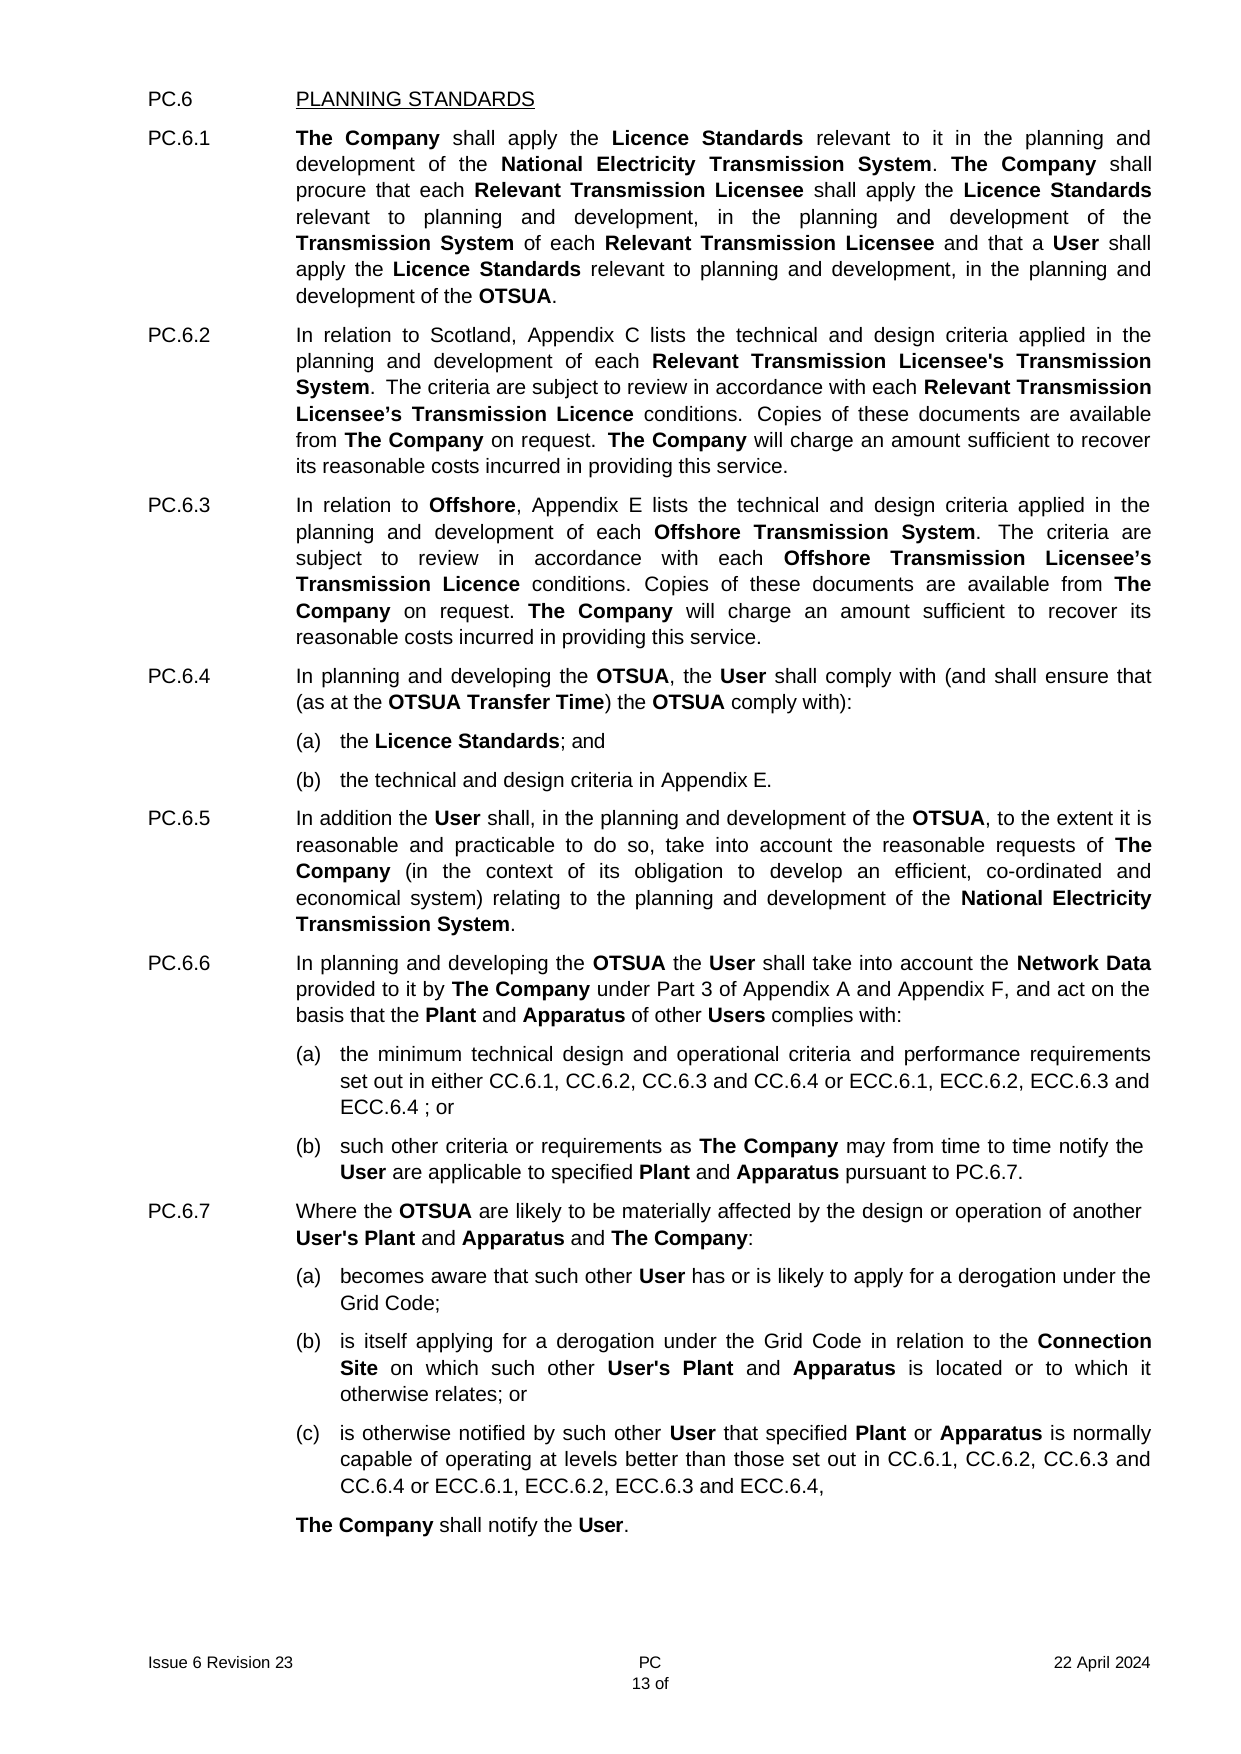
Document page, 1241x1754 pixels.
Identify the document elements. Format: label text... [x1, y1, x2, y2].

text User's Plant and Apparatus and The Company: [296, 1225, 1188, 1249]
list becomes aware that such other User has or is likely to apply for a derogation under the Grid Code; [296, 1264, 1152, 1314]
text PC.6.3 In relation to Offshore, Appendix E lists the technical and design criteria applied in the planning and development of each Offshore Transmission System. The criteria are subject to review in accordance with each Offshore Transmission Licensee’s Transmission Licence conditions. Copies of these documents are available from The Company on request. The Company will charge an amount sufficient to recover its reasonable costs incurred in providing this service. [148, 493, 1152, 649]
text PC.6.7 Where the OTSUA are likely to be materially affected by the design or operation of another [148, 1199, 1188, 1223]
text PC.6.2 In relation to Scotland, Appendix C lists the technical and design criteria applied in the planning and development of each Relevant Transmission Licensee's Transmission System. The criteria are subject to review in accordance with each Relevant Transmission Licensee’s Transmission Licence conditions. Copies of these documents are available from The Company on request. The Company will charge an amount sufficient to recover its reasonable costs incurred in providing this service. [148, 322, 1152, 478]
text PC.6.5 In addition the User shall, in the planning and development of the OTSUA, to the extent it is reasonable and practicable to do so, take into account the reasonable requests of The Company (in the context of its obligation to develop an efficient, co-ordinated and economical system) relating to the planning and development of the National Electricity Transmission System. [148, 806, 1152, 936]
list the minimum technical design and operational criteria and performance requirements set out in either CC.6.1, CC.6.2, CC.6.3 and CC.6.4 or ECC.6.1, ECC.6.2, ECC.6.3 and ECC.6.4 ; or [296, 1042, 1152, 1119]
text PC.6.4 In planning and developing the OTSUA, the User shall comply with (and shall ensure that (as at the OTSUA Transfer Time) the OTSUA comply with): [148, 664, 1151, 714]
text PC.6.1 The Company shall apply the Licence Standards relevant to it in the planning and development of the National Electricity Transmission System. The Company shall procure that each Relevant Transmission Licensee shall apply the Licence Standards relevant to planning and development, in the planning and development of the Transmission System of each Relevant Transmission Licensee and that a User shall apply the Licence Standards relevant to planning and development, in the planning and development of the OTSUA. [148, 126, 1152, 308]
list the technical and design criteria in Appendix E. [296, 767, 1188, 791]
list is itself applying for a derogation under the Grid Code in relation to the Connection Site on which such other User's Plant and Apparatus is located or to which it otherwise relates; or [296, 1329, 1152, 1406]
list the Licence Standards; and [296, 728, 1188, 752]
list is otherwise notified by such other User that specified Plant or Apparatus is normally capable of operating at levels better than those set out in CC.6.1, CC.6.2, CC.6.3 and CC.6.4 or ECC.6.1, ECC.6.2, ECC.6.3 and ECC.6.4, [296, 1421, 1152, 1498]
list such other criteria or requirements as The Company may from time to time notify the [296, 1134, 1188, 1158]
text The Company shall notify the User. [296, 1512, 1188, 1536]
subtitle PC.6 PLANNING STANDARDS [148, 87, 1188, 111]
text PC.6.6 In planning and developing the OTSUA the User shall take into account the Network Data provided to it by The Company under Part 3 of Appendix A and Appendix F, and act on the basis that the Plant and Apparatus of other Users complies with: [148, 951, 1152, 1027]
text User are applicable to specified Plant and Apparatus pursuant to PC.6.7. [340, 1160, 1188, 1184]
